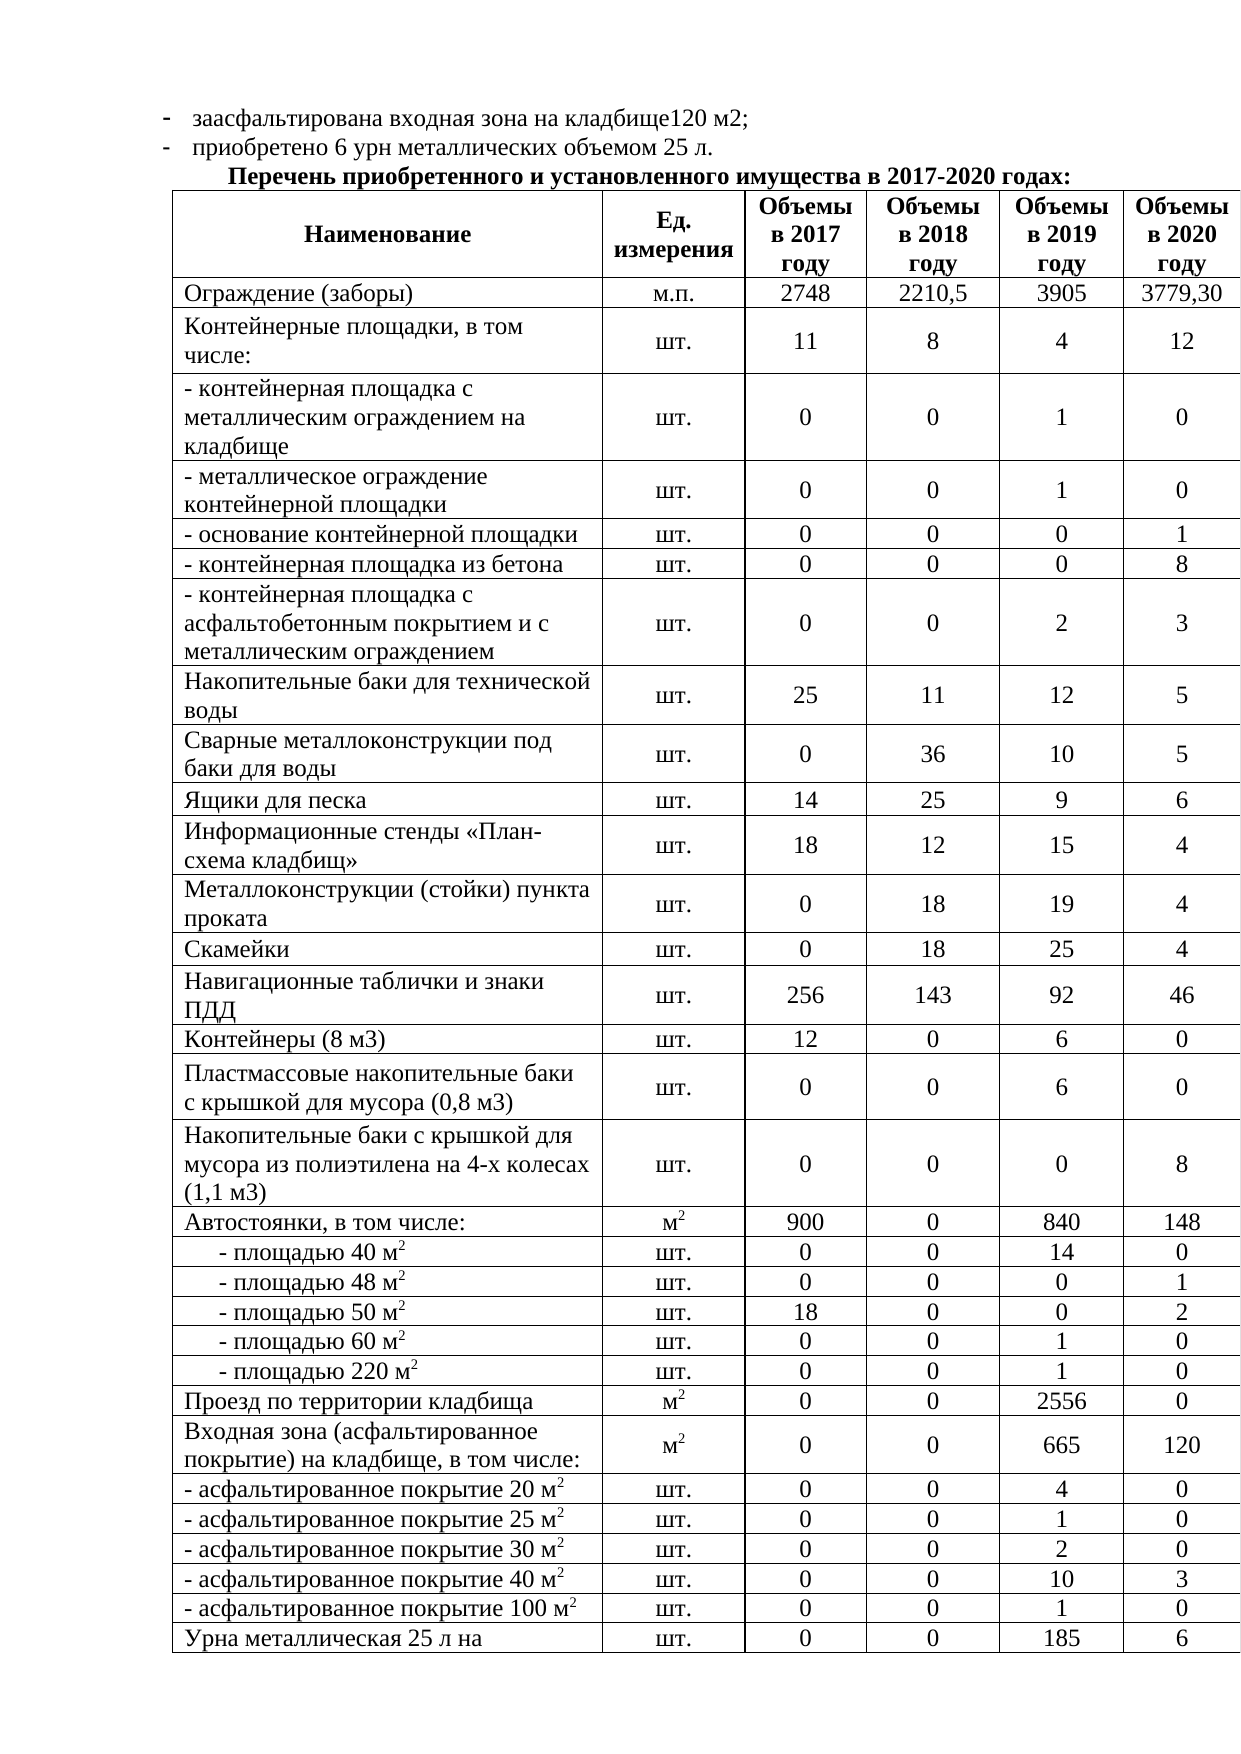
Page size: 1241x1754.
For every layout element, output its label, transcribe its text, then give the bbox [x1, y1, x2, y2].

table_cell 0 [746, 725, 866, 782]
table_cell шт. [603, 1025, 744, 1053]
table_cell шт. [603, 1356, 744, 1385]
table_cell 0 [867, 374, 999, 460]
table_cell 0 [746, 1267, 866, 1296]
table_cell 36 [867, 725, 999, 782]
table_cell Накопительные баки с крышкой для мусора из полиэтилена на 4-х колесах (1,1 м3) [173, 1120, 602, 1206]
table_cell 0 [867, 1297, 999, 1325]
table_cell шт. [603, 579, 744, 665]
table_cell 92 [1000, 966, 1123, 1023]
table_cell Входная зона (асфальтированное покрытие) на кладбище, в том числе: [173, 1416, 602, 1473]
table_cell 12 [746, 1025, 866, 1053]
table_cell 0 [746, 1416, 866, 1473]
table_header Объемы в 2017 году [746, 191, 866, 277]
table_cell 0 [1124, 461, 1240, 518]
table_cell - площадью 48 м2 [173, 1267, 602, 1296]
table_cell 14 [1000, 1237, 1123, 1266]
table_cell шт. [603, 461, 744, 518]
table_cell 0 [1124, 1025, 1240, 1053]
table_cell 11 [867, 666, 999, 724]
table_cell 0 [1124, 1594, 1240, 1622]
table_cell шт. [603, 783, 744, 815]
table_cell 1 [1000, 1356, 1123, 1385]
table_cell 0 [1000, 1120, 1123, 1206]
table_cell Металлоконструкции (стойки) пункта проката [173, 875, 602, 932]
table_cell 0 [1124, 1054, 1240, 1119]
table_cell - основание контейнерной площадки [173, 519, 602, 548]
table_cell 0 [867, 1326, 999, 1355]
table_cell 1 [1000, 461, 1123, 518]
table_cell - металлическое ограждение контейнерной площадки [173, 461, 602, 518]
table_cell Навигационные таблички и знаки ПДД [173, 966, 602, 1023]
table_cell - асфальтированное покрытие 100 м2 [173, 1594, 602, 1622]
table_cell 15 [1000, 816, 1123, 873]
table_cell - асфальтированное покрытие 40 м2 [173, 1564, 602, 1592]
table_cell шт. [603, 1564, 744, 1592]
table_cell 0 [746, 549, 866, 578]
table_cell шт. [603, 725, 744, 782]
table_cell - асфальтированное покрытие 20 м2 [173, 1474, 602, 1503]
table_cell Проезд по территории кладбища [173, 1386, 602, 1415]
table_cell 0 [746, 875, 866, 932]
table_header Объемы в 2019 году [1000, 191, 1123, 277]
table_cell 0 [746, 1534, 866, 1563]
table_cell 0 [867, 519, 999, 548]
table_header Объемы в 2018 году [867, 191, 999, 277]
table_cell шт. [603, 966, 744, 1023]
table_cell Контейнеры (8 м3) [173, 1025, 602, 1053]
table_cell 0 [746, 1594, 866, 1622]
table_cell 0 [746, 1237, 866, 1266]
table_cell Ограждение (заборы) [173, 278, 602, 307]
table_cell 6 [1000, 1025, 1123, 1053]
table_cell 256 [746, 966, 866, 1023]
table_cell 19 [1000, 875, 1123, 932]
table_cell - асфальтированное покрытие 25 м2 [173, 1504, 602, 1533]
table_cell 12 [1000, 666, 1123, 724]
table_cell 4 [1124, 933, 1240, 965]
table_cell 0 [867, 1474, 999, 1503]
table_cell 25 [1000, 933, 1123, 965]
table_cell 2 [1124, 1297, 1240, 1325]
table_cell 0 [867, 1356, 999, 1385]
table_cell 12 [867, 816, 999, 873]
table_cell - площадью 40 м2 [173, 1237, 602, 1266]
table_cell 2748 [746, 278, 866, 307]
table_cell 0 [746, 1120, 866, 1206]
table_cell шт. [603, 1594, 744, 1622]
table_cell 0 [1000, 1267, 1123, 1296]
table_cell 0 [867, 1564, 999, 1592]
table_cell Пластмассовые накопительные баки с крышкой для мусора (0,8 м3) [173, 1054, 602, 1119]
table_cell 12 [1124, 308, 1240, 372]
table_cell - площадью 60 м2 [173, 1326, 602, 1355]
table_cell 18 [746, 1297, 866, 1325]
table_cell 8 [1124, 549, 1240, 578]
table_cell 0 [1000, 1297, 1123, 1325]
table_cell 0 [867, 1120, 999, 1206]
table_cell Автостоянки, в том числе: [173, 1207, 602, 1236]
table_cell 0 [1124, 1326, 1240, 1355]
table_cell Сварные металлоконструкции под баки для воды [173, 725, 602, 782]
table_cell м2 [603, 1416, 744, 1473]
table_cell м.п. [603, 278, 744, 307]
table_cell 0 [746, 1623, 866, 1652]
table_cell 0 [867, 461, 999, 518]
table_cell - асфальтированное покрытие 30 м2 [173, 1534, 602, 1563]
table_cell Информационные стенды «План-схема кладбищ» [173, 816, 602, 873]
table_cell 2 [1000, 1534, 1123, 1563]
list приобретено 6 урн металлических объемом 25 л. [162, 132, 1137, 161]
table_cell 0 [1000, 549, 1123, 578]
table_cell 0 [867, 1207, 999, 1236]
table_cell 25 [867, 783, 999, 815]
table_cell 5 [1124, 666, 1240, 724]
table_cell 4 [1124, 875, 1240, 932]
table_cell 0 [867, 579, 999, 665]
table_cell шт. [603, 1297, 744, 1325]
table_cell 143 [867, 966, 999, 1023]
table_cell 0 [1124, 1534, 1240, 1563]
table_header Ед. измерения [603, 191, 744, 277]
table_cell 0 [867, 1267, 999, 1296]
table_cell 4 [1124, 816, 1240, 873]
table_cell 3 [1124, 579, 1240, 665]
table_cell 2556 [1000, 1386, 1123, 1415]
table_cell 0 [746, 1054, 866, 1119]
table_cell 14 [746, 783, 866, 815]
table_cell Накопительные баки для технической воды [173, 666, 602, 724]
table_cell 0 [1124, 1504, 1240, 1533]
table_cell шт. [603, 875, 744, 932]
table_cell 0 [746, 461, 866, 518]
table_cell 6 [1124, 1623, 1240, 1652]
table_cell 0 [746, 519, 866, 548]
table_cell Контейнерные площадки, в том числе: [173, 308, 602, 372]
table_cell 0 [746, 374, 866, 460]
table_cell 5 [1124, 725, 1240, 782]
table_cell Ящики для песка [173, 783, 602, 815]
table_cell шт. [603, 1474, 744, 1503]
table_cell 0 [867, 1054, 999, 1119]
table_cell 25 [746, 666, 866, 724]
table_cell шт. [603, 816, 744, 873]
table_cell - площадью 50 м2 [173, 1297, 602, 1325]
table_cell 18 [746, 816, 866, 873]
table_header Объемы в 2020 году [1124, 191, 1240, 277]
table_cell 0 [746, 1474, 866, 1503]
table_cell 0 [867, 1025, 999, 1053]
table_cell 18 [867, 933, 999, 965]
table_cell 0 [867, 1594, 999, 1622]
table_cell шт. [603, 1326, 744, 1355]
table_cell 120 [1124, 1416, 1240, 1473]
table_cell Скамейки [173, 933, 602, 965]
table_cell 1 [1000, 1504, 1123, 1533]
table_cell шт. [603, 1054, 744, 1119]
table_cell шт. [603, 1504, 744, 1533]
table_cell 8 [1124, 1120, 1240, 1206]
table_cell шт. [603, 308, 744, 372]
table_cell 900 [746, 1207, 866, 1236]
table_cell 0 [867, 1504, 999, 1533]
list Перечень приобретенного и установленного имущества в 2017-2020 годах: [162, 161, 1137, 190]
table_cell 0 [1124, 374, 1240, 460]
table_cell 0 [746, 1564, 866, 1592]
table_cell шт. [603, 549, 744, 578]
table_cell 8 [867, 308, 999, 372]
table_cell 665 [1000, 1416, 1123, 1473]
table_cell 148 [1124, 1207, 1240, 1236]
table_cell - контейнерная площадка с асфальтобетонным покрытием и с металлическим ограждением [173, 579, 602, 665]
table_cell 1 [1124, 519, 1240, 548]
table_cell 0 [867, 1534, 999, 1563]
table_cell 0 [867, 1416, 999, 1473]
table_cell шт. [603, 1623, 744, 1652]
table_cell 0 [1124, 1386, 1240, 1415]
table_cell 0 [1124, 1356, 1240, 1385]
table_cell 0 [746, 933, 866, 965]
table_cell - контейнерная площадка из бетона [173, 549, 602, 578]
table_cell 0 [746, 579, 866, 665]
table_cell 3905 [1000, 278, 1123, 307]
table_cell 4 [1000, 308, 1123, 372]
table_cell 2 [1000, 579, 1123, 665]
table_cell 46 [1124, 966, 1240, 1023]
table_cell 0 [746, 1504, 866, 1533]
table_cell 1 [1124, 1267, 1240, 1296]
table_cell - контейнерная площадка с металлическим ограждением на кладбище [173, 374, 602, 460]
table_cell шт. [603, 1267, 744, 1296]
table_header Наименование [173, 191, 602, 277]
table_cell 1 [1000, 1594, 1123, 1622]
table_cell шт. [603, 374, 744, 460]
table_cell 0 [867, 1623, 999, 1652]
table_cell шт. [603, 1534, 744, 1563]
table_cell 3779,30 [1124, 278, 1240, 307]
table_cell 1 [1000, 1326, 1123, 1355]
table_cell 6 [1000, 1054, 1123, 1119]
table_cell 4 [1000, 1474, 1123, 1503]
table_cell 10 [1000, 725, 1123, 782]
table_cell 1 [1000, 374, 1123, 460]
table_cell 18 [867, 875, 999, 932]
table_cell 0 [867, 1386, 999, 1415]
table_cell 185 [1000, 1623, 1123, 1652]
table_cell 0 [867, 1237, 999, 1266]
table_cell шт. [603, 933, 744, 965]
table_cell 3 [1124, 1564, 1240, 1592]
table_cell 0 [1000, 519, 1123, 548]
table_cell 0 [746, 1356, 866, 1385]
table_cell 9 [1000, 783, 1123, 815]
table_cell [173, 1623, 602, 1652]
table_cell 2210,5 [867, 278, 999, 307]
table_cell 840 [1000, 1207, 1123, 1236]
table_cell - площадью 220 м2 [173, 1356, 602, 1385]
table_cell 10 [1000, 1564, 1123, 1592]
table_cell 0 [1124, 1237, 1240, 1266]
list заасфальтирована входная зона на кладбище120 м2; [162, 103, 1137, 132]
table_cell м2 [603, 1386, 744, 1415]
table_cell 0 [1124, 1474, 1240, 1503]
table_cell шт. [603, 519, 744, 548]
table_cell шт. [603, 1120, 744, 1206]
table_cell м2 [603, 1207, 744, 1236]
table_cell 0 [746, 1386, 866, 1415]
table_cell шт. [603, 666, 744, 724]
table_cell 11 [746, 308, 866, 372]
table_cell 6 [1124, 783, 1240, 815]
table_cell 0 [867, 549, 999, 578]
table_cell 0 [746, 1326, 866, 1355]
table_cell шт. [603, 1237, 744, 1266]
